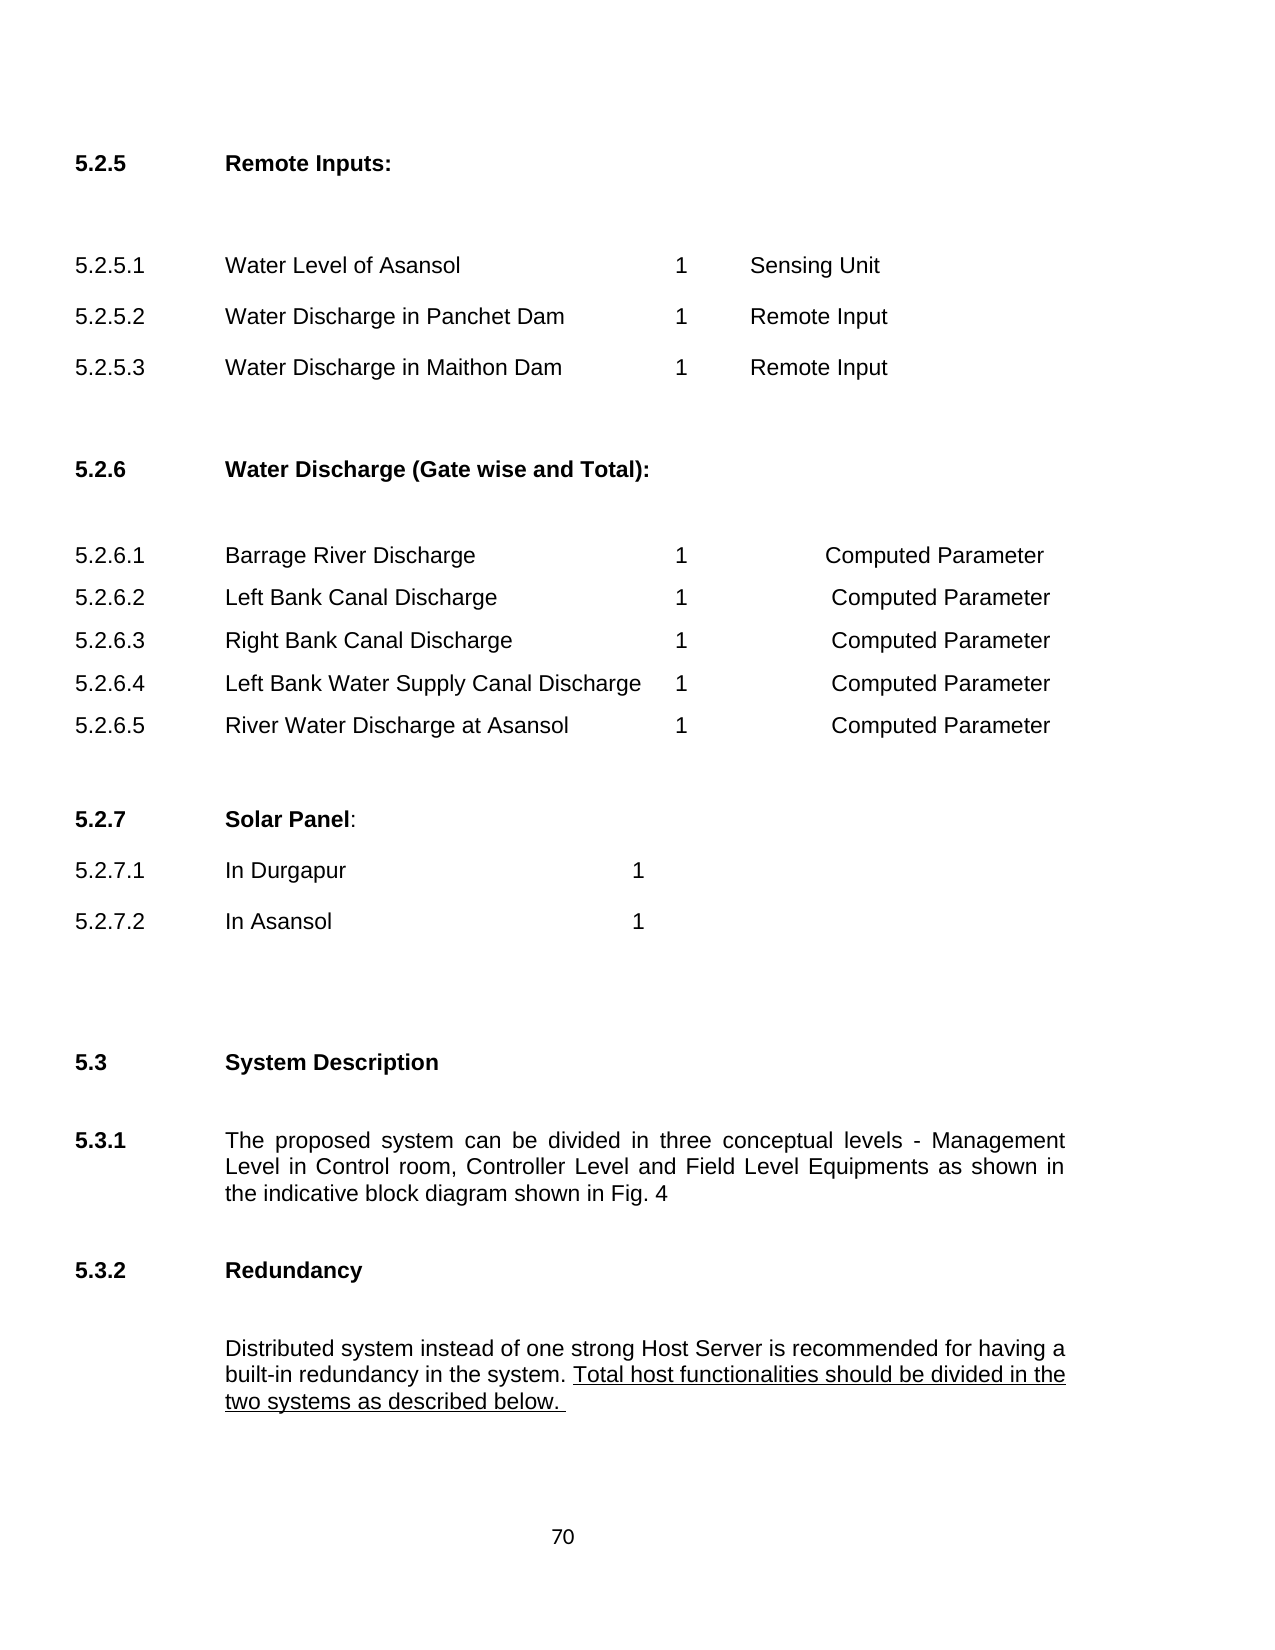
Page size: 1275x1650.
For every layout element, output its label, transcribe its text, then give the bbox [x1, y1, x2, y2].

list 5.3 System Description [75, 1049, 1066, 1076]
list 5.2.6.2 Left Bank Canal Discharge 1 Computed Parameter [75, 584, 1125, 611]
text 5.2.5.3 Water Discharge in Maithon Dam 1 Remote Input [75, 354, 1125, 381]
list 5.2.6 Water Discharge (Gate wise and Total): [75, 456, 1066, 483]
list 5.2.6.5 River Water Discharge at Asansol 1 Computed Parameter [75, 712, 1066, 739]
list Distributed system instead of one strong Host Server is recommended for having a built-in redundancy in the system. Total host functionalities should be divided in the two systems as described below. [225, 1335, 1066, 1414]
text 5.2.7 Solar Panel: [75, 806, 1125, 833]
text 5.2.7.1 In Durgapur 1 [75, 857, 1125, 884]
list 5.2.6.3 Right Bank Canal Discharge 1 Computed Parameter [75, 627, 1066, 653]
list 5.3.1 The proposed system can be divided in three conceptual levels - Management Level in Control room, Controller Level and Field Level Equipments as shown in the indicative block diagram shown in Fig. 4 [75, 1127, 1066, 1206]
text 5.2.5 Remote Inputs: [75, 150, 1125, 176]
text 5.2.7.2 In Asansol 1 [75, 908, 1125, 935]
text 5.2.5.2 Water Discharge in Panchet Dam 1 Remote Input [75, 303, 1125, 329]
list 5.2.6.1 Barrage River Discharge 1 Computed Parameter [75, 542, 1125, 568]
text 5.2.5.1 Water Level of Asansol 1 Sensing Unit [75, 252, 1125, 278]
list 5.3.2 Redundancy [75, 1257, 1066, 1284]
list 5.2.6.4 Left Bank Water Supply Canal Discharge 1 Computed Parameter [75, 670, 1066, 696]
